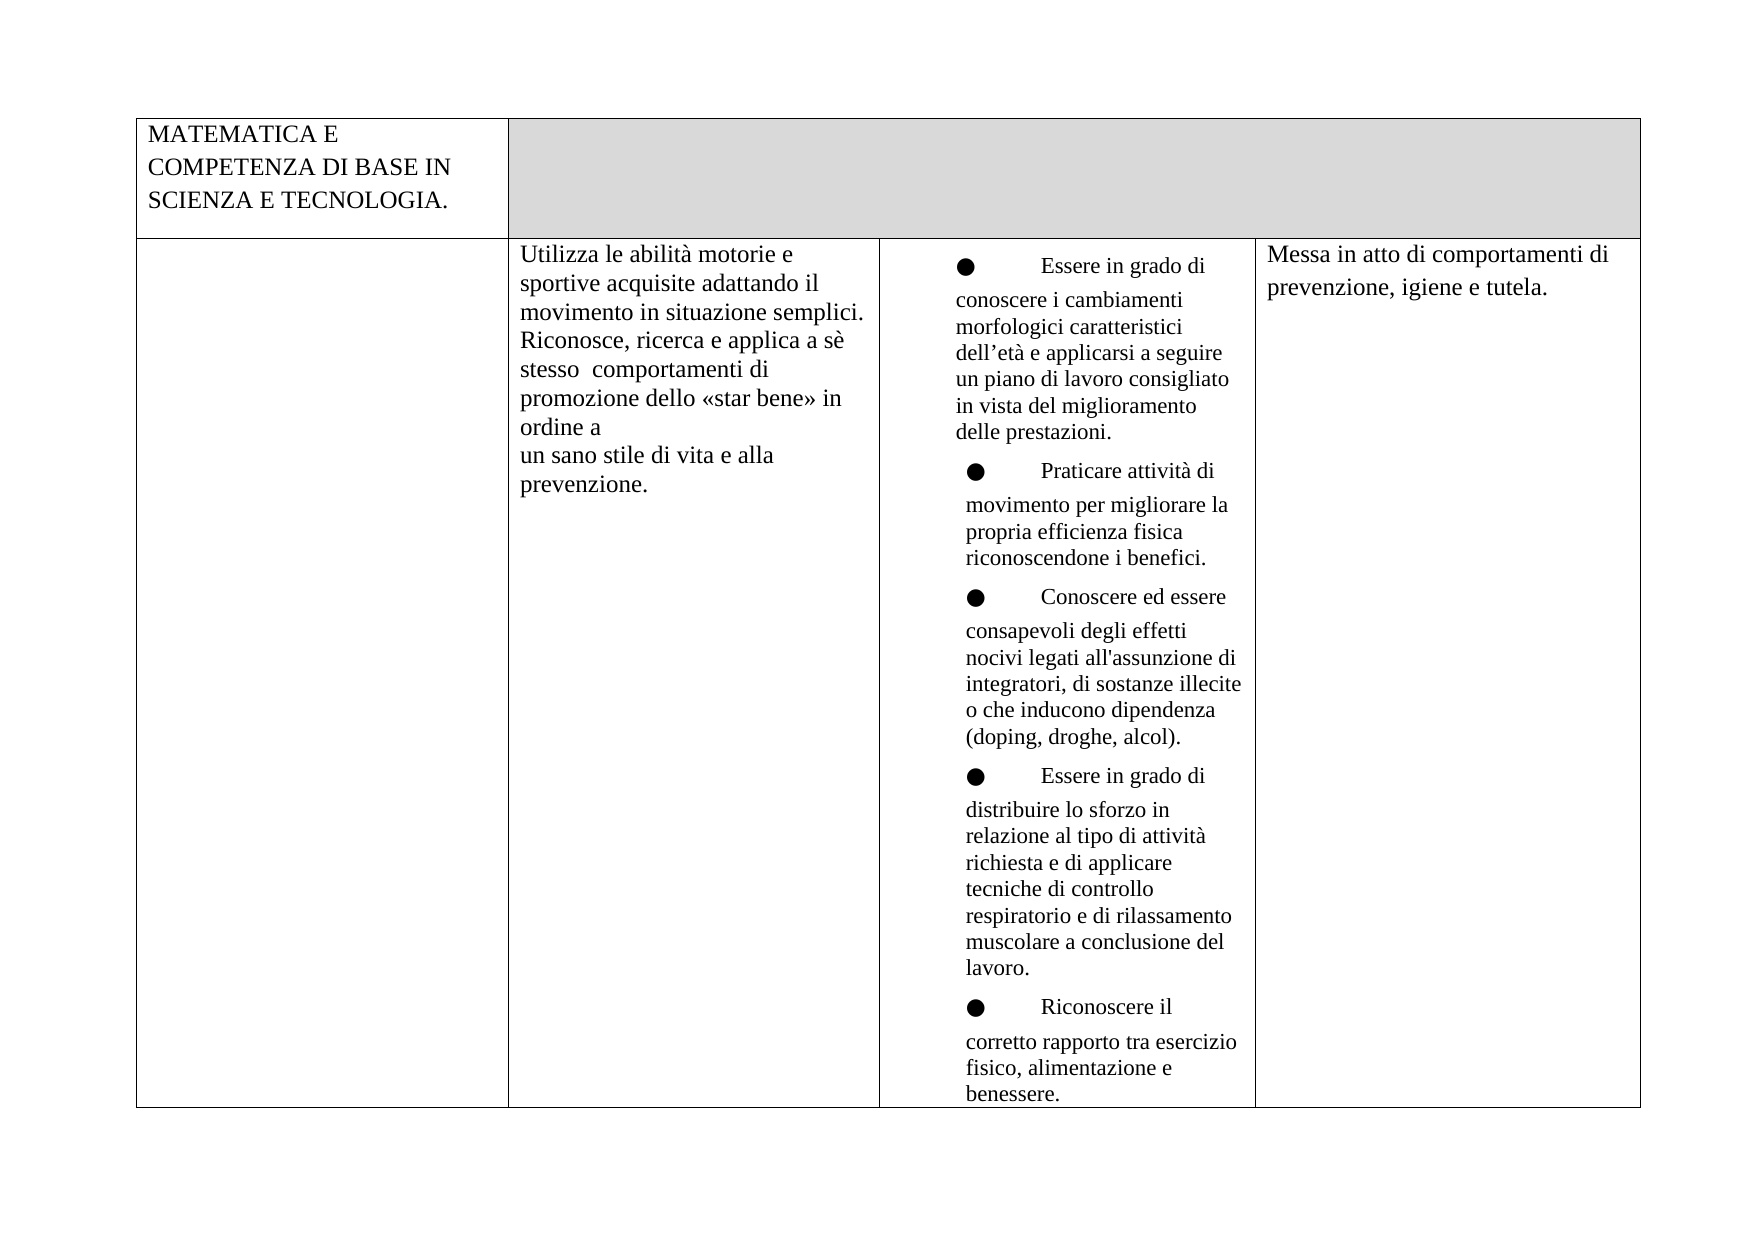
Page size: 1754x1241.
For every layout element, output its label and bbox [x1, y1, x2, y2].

table_cell [880, 239, 1255, 1107]
table_cell [509, 239, 879, 1107]
table_cell [1256, 239, 1640, 1107]
table_header [509, 119, 1640, 238]
table_cell [137, 239, 508, 1107]
table_header [137, 119, 508, 238]
